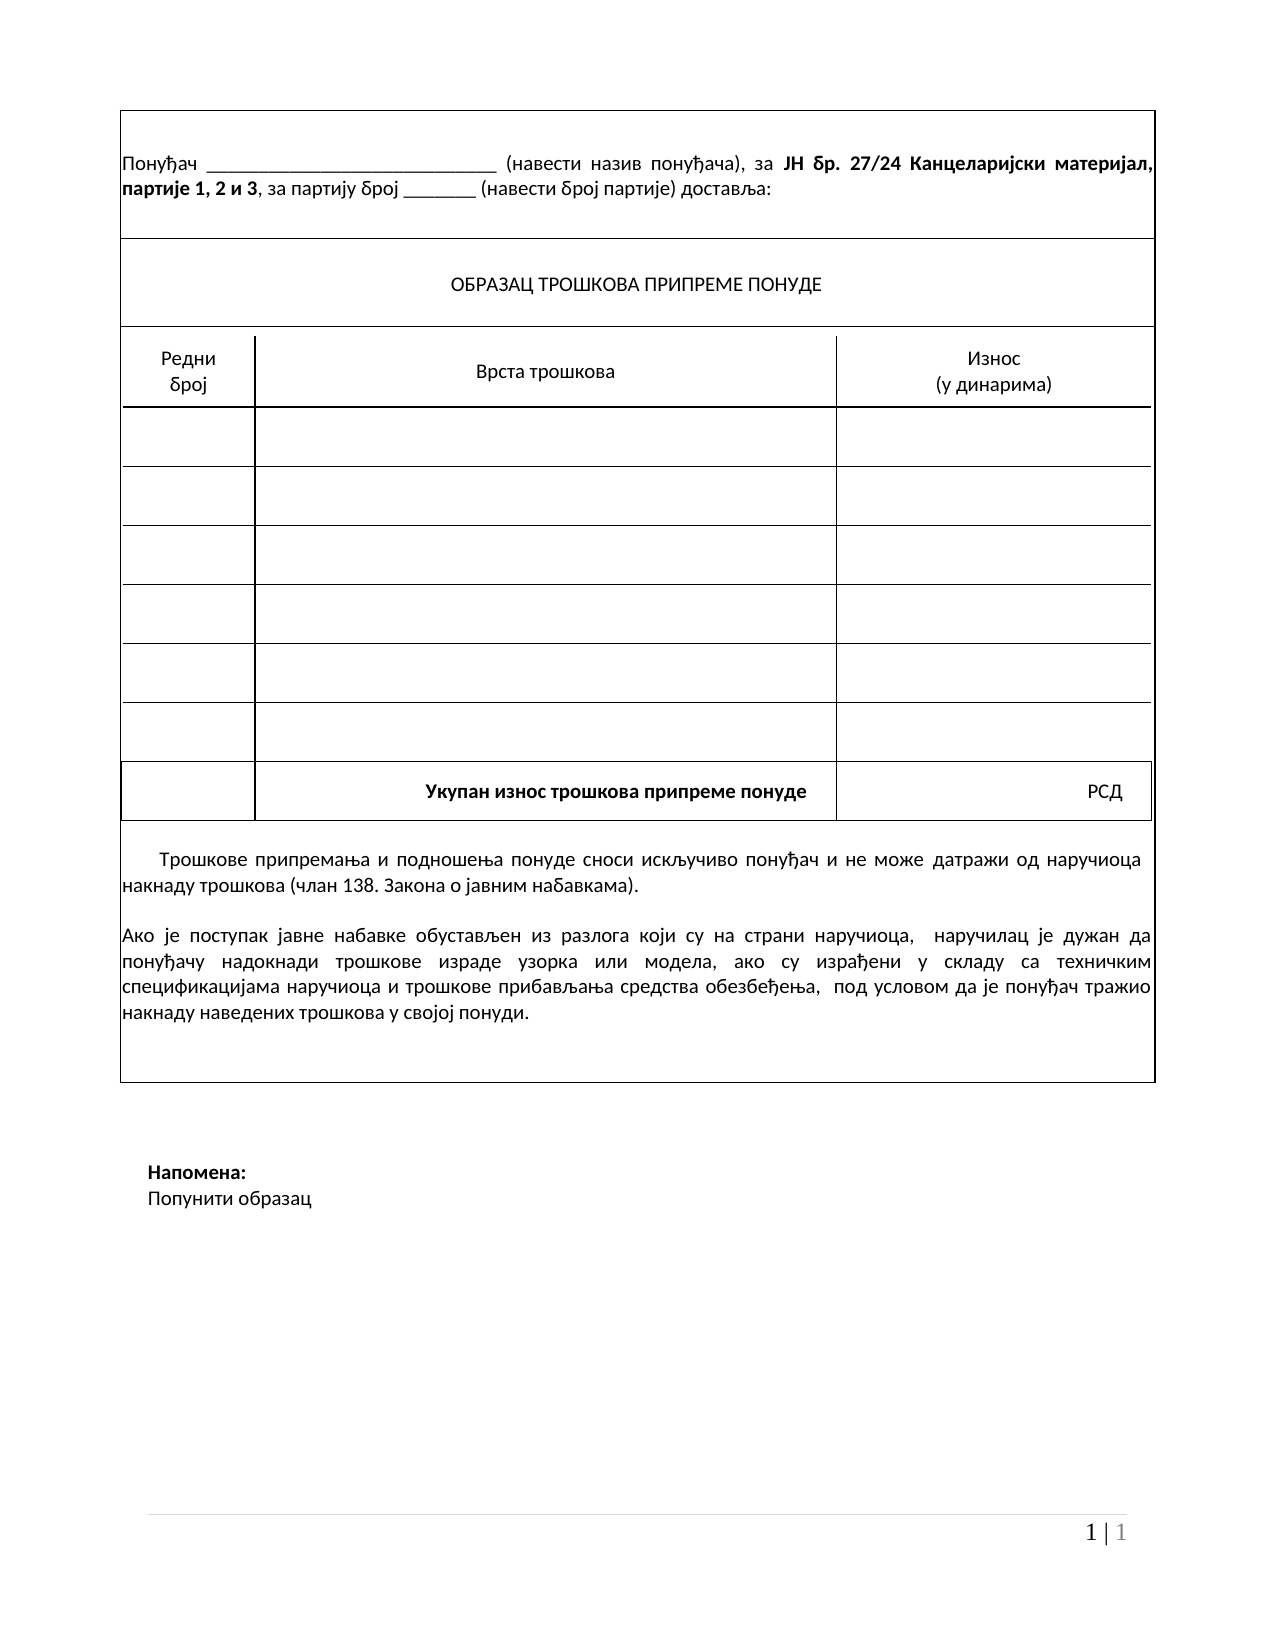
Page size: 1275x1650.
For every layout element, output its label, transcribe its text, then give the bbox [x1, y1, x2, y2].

text Попунити образац [148, 1185, 1127, 1210]
text Напомена: [148, 1159, 1127, 1185]
table_header Понуђач ____________________________ (навести назив понуђача), за ЈН бр. 27/24 Канцеларијски материјал, партије 1, 2 и 3, за партију број _______ (навести број партије) доставља: [121, 111, 1154, 238]
table_cell Трошкове припремања и подношења понуде сноси искључиво понуђач и не може датражи од наручиоца накнаду трошкова (члан 138. Закона о јавним набавкама). Ако је поступак јавне набавке обустављен из разлога који су на страни наручиоца, наручилац је дужан да понуђачу надокнади трошкове израде узорка или модела, ако су израђени у складу са техничким спецификацијама наручиоца и трошкове прибављања средства обезбеђења, под условом да је понуђач тражио накнаду наведених трошкова у својој понуди. [121, 327, 1154, 1082]
table_cell ОБРАЗАЦ ТРОШКОВА ПРИПРЕМЕ ПОНУДЕ [121, 239, 1154, 326]
